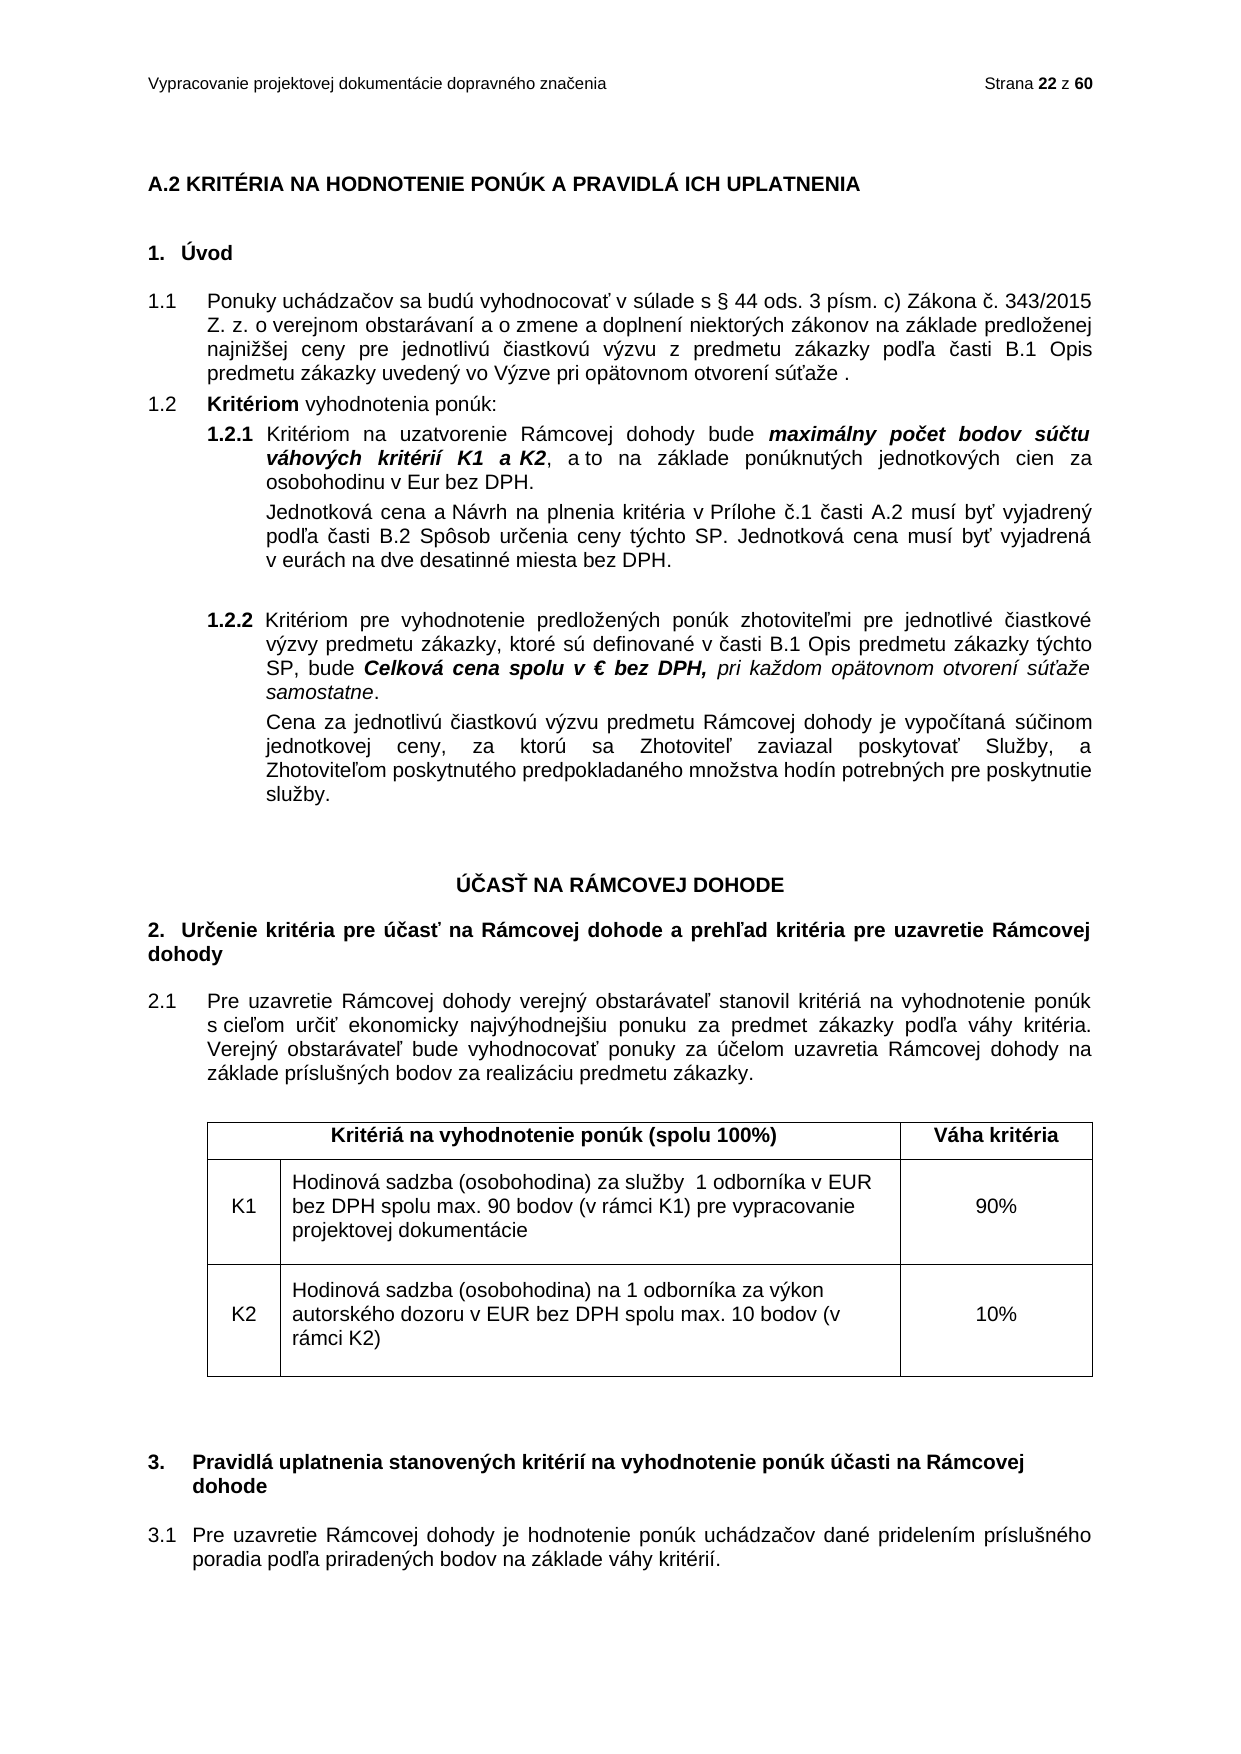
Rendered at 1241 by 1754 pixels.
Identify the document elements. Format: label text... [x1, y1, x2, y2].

table_cell K2 [208, 1265, 280, 1376]
list 1.2.2 Kritériom pre vyhodnotenie predložených ponúk zhotoviteľmi pre jednotlivé čiastkové výzvy predmetu zákazky, ktoré sú definované v časti B.1 Opis predmetu zákazky týchto SP, bude Celková cena spolu v € bez DPH, pri každom opätovnom otvorení súťaže samostatne. [207, 608, 1092, 704]
table_header Kritériá na vyhodnotenie ponúk (spolu 100%) [208, 1123, 900, 1159]
text 1.2.1 Kritériom na uzatvorenie Rámcovej dohody bude maximálny počet bodov súčtu váhových kritérií K1 a K2, a to na základe ponúknutých jednotkových cien za osobohodinu v Eur bez DPH. [207, 422, 1092, 493]
list Pre uzavretie Rámcovej dohody je hodnotenie ponúk uchádzačov dané pridelením príslušného poradia podľa priradených bodov na základe váhy kritérií. [148, 1522, 1092, 1570]
table_cell Hodinová sadzba (osobohodina) za služby 1 odborníka v EUR bez DPH spolu max. 90 bodov (v rámci K1) pre vypracovanie projektovej dokumentácie [281, 1160, 900, 1264]
text Jednotková cena a Návrh na plnenia kritéria v Prílohe č.1 časti A.2 musí byť vyjadrený podľa časti B.2 Spôsob určenia ceny týchto SP. Jednotková cena musí byť vyjadrená v eurách na dve desatinné miesta bez DPH. [266, 500, 1092, 572]
table_header Váha kritéria [901, 1123, 1092, 1159]
list Kritériom vyhodnotenia ponúk: [148, 391, 1092, 415]
subtitle A.2 Kritéria na hodnotenie ponúk a PRAVIDLÁ ich uplatnenia [148, 172, 1092, 196]
subtitle Úvod [148, 240, 1092, 264]
text účasť na rámcovej dohode [148, 873, 1092, 897]
table_cell Hodinová sadzba (osobohodina) na 1 odborníka za výkon autorského dozoru v EUR bez DPH spolu max. 10 bodov (v rámci K2) [281, 1265, 900, 1376]
text 2. Určenie kritéria pre účasť na Rámcovej dohode a prehľad kritéria pre uzavretie Rámcovej dohody [148, 917, 1092, 965]
table_cell K1 [208, 1160, 280, 1264]
table_cell 90% [901, 1160, 1092, 1264]
list Pre uzavretie Rámcovej dohody verejný obstarávateľ stanovil kritériá na vyhodnotenie ponúk s cieľom určiť ekonomicky najvýhodnejšiu ponuku za predmet zákazky podľa váhy kritéria. Verejný obstarávateľ bude vyhodnocovať ponuky za účelom uzavretia Rámcovej dohody na základe príslušných bodov za realizáciu predmetu zákazky. [148, 989, 1092, 1085]
list Ponuky uchádzačov sa budú vyhodnocovať v súlade s § 44 ods. 3 písm. c) Zákona č. 343/2015 Z. z. o verejnom obstarávaní a o zmene a doplnení niektorých zákonov na základe predloženej najnižšej ceny pre jednotlivú čiastkovú výzvu z predmetu zákazky podľa časti B.1 Opis predmetu zákazky uvedený vo Výzve pri opätovnom otvorení súťaže . [148, 289, 1092, 385]
subtitle Pravidlá uplatnenia stanovených kritérií na vyhodnotenie ponúk účasti na Rámcovej dohode [148, 1449, 1092, 1497]
table_cell 10% [901, 1265, 1092, 1376]
text Cena za jednotlivú čiastkovú výzvu predmetu Rámcovej dohody je vypočítaná súčinom jednotkovej ceny, za ktorú sa Zhotoviteľ zaviazal poskytovať Služby, a Zhotoviteľom poskytnutého predpokladaného množstva hodín potrebných pre poskytnutie služby. [266, 710, 1092, 806]
